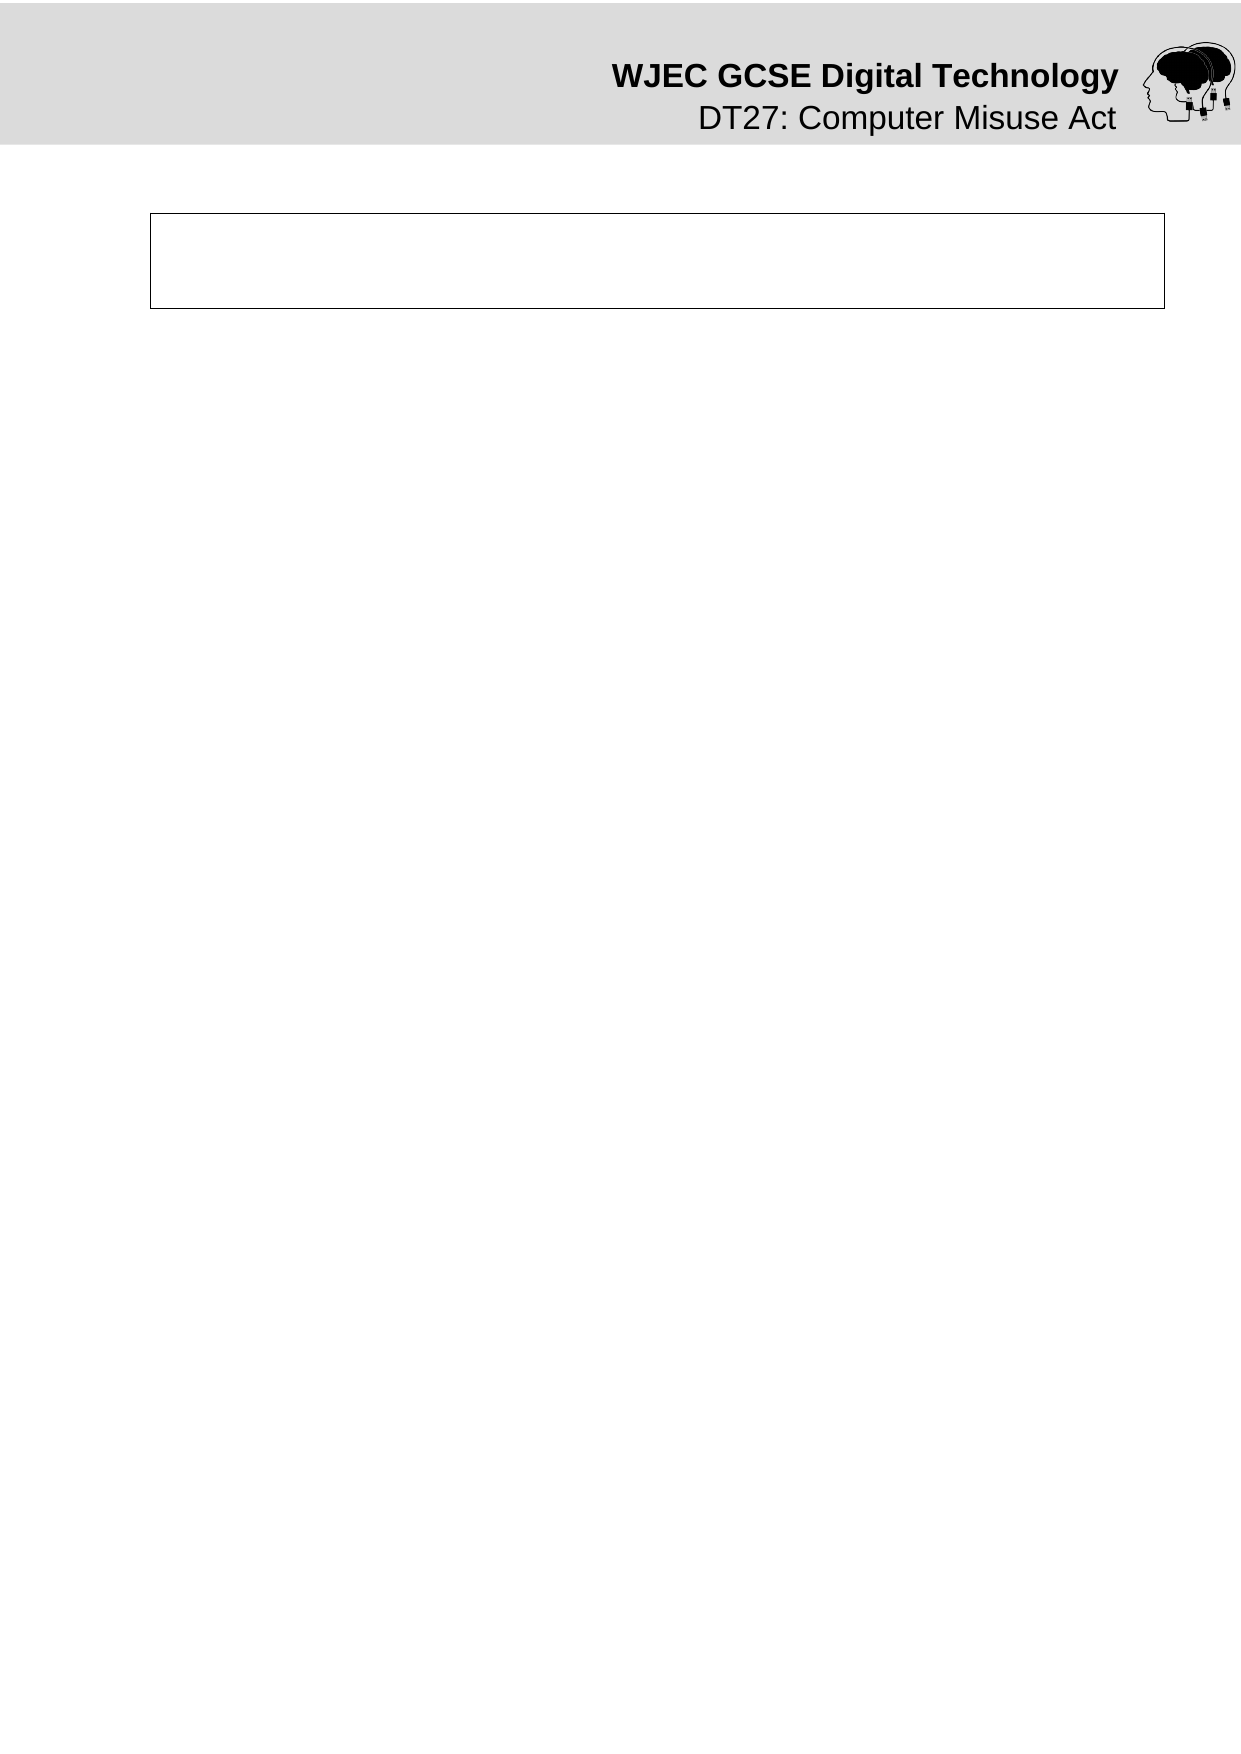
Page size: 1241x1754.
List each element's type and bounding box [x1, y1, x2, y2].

table_header [151, 214, 1164, 308]
picture [1137, 39, 1241, 137]
